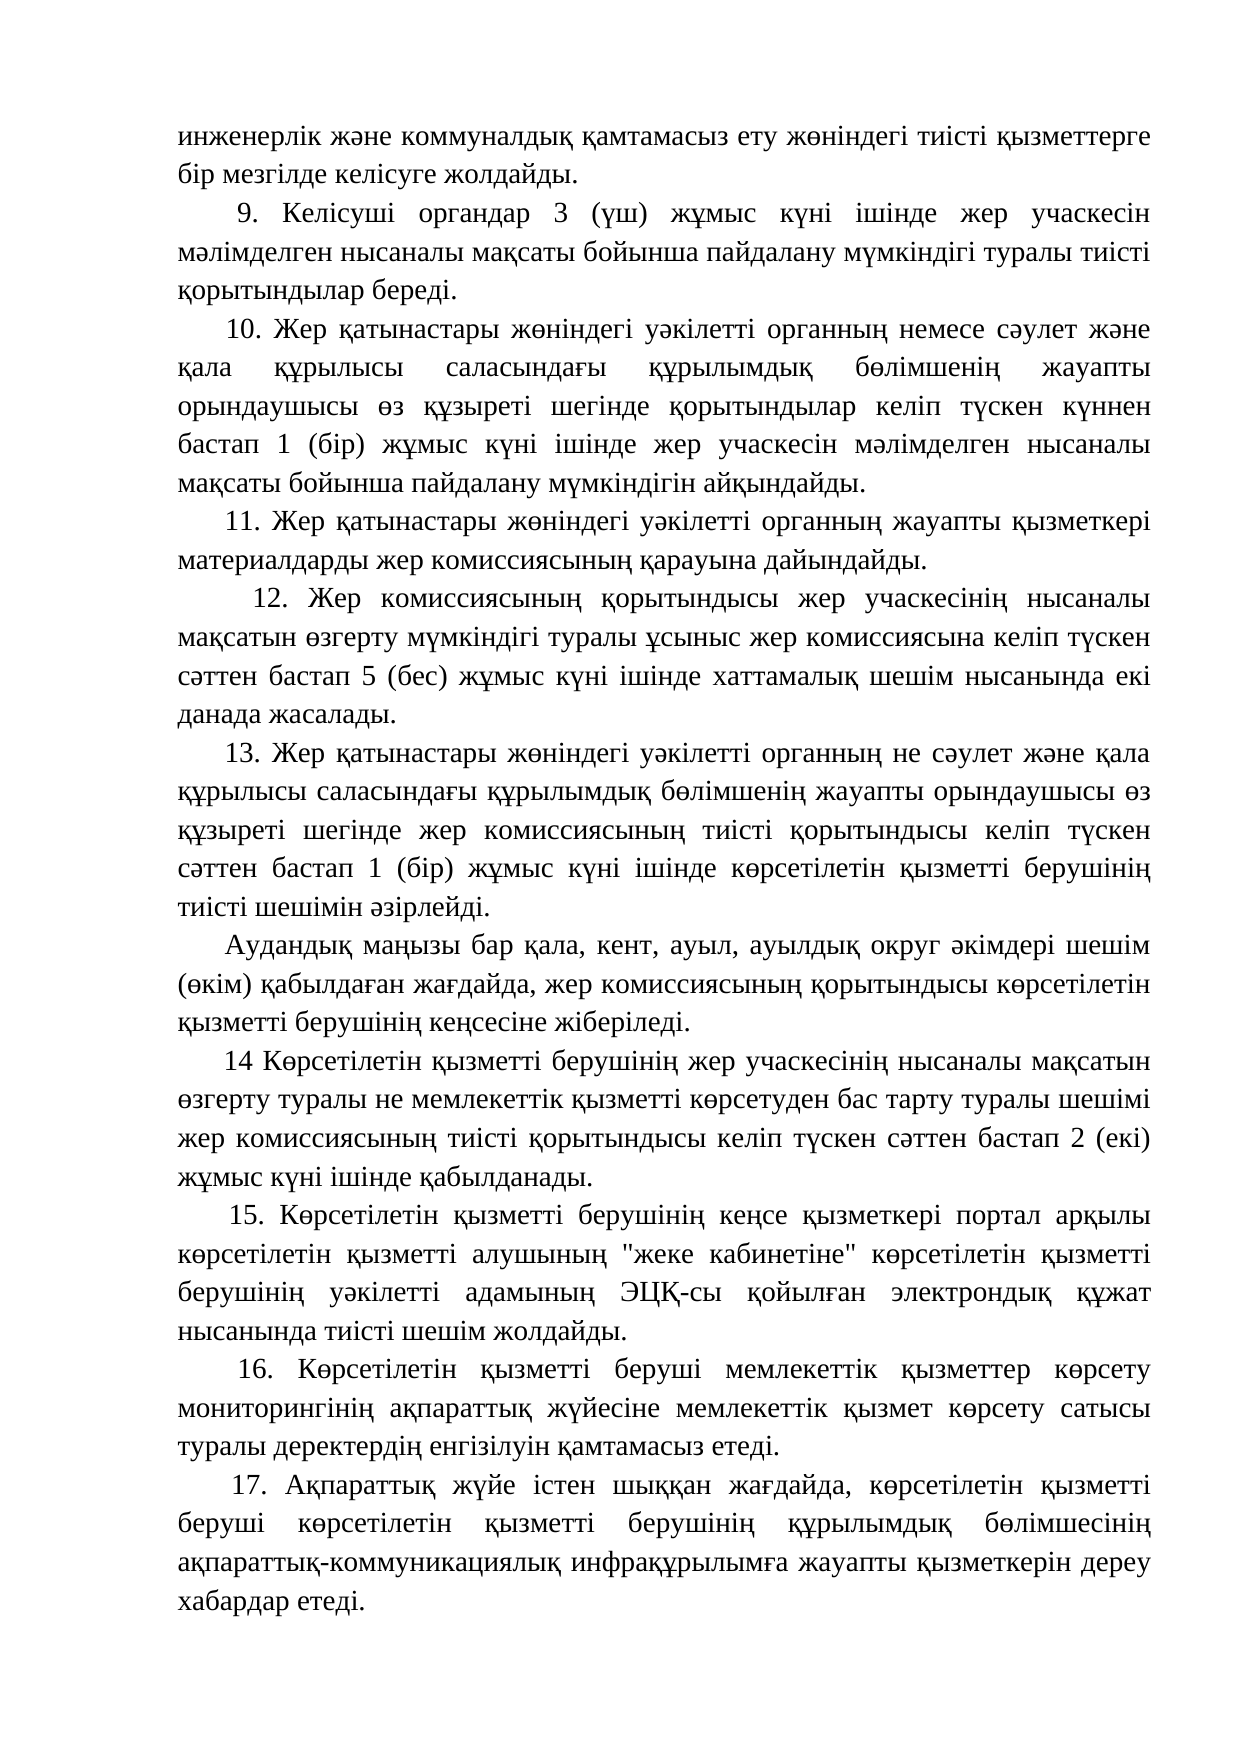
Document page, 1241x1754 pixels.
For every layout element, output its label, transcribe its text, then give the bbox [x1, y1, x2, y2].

text 12. Жер комиссиясының қорытындысы жер учаскесінің нысаналы мақсатын өзгерту мүмкіндігі туралы ұсыныс жер комиссиясына келіп түскен сәттен бастап 5 (бес) жұмыс күні ішінде хаттамалық шешім нысанында екі данада жасалады. [177, 581, 1152, 730]
text 9. Келісуші органдар 3 (үш) жұмыс күні ішінде жер учаскесін мәлімделген нысаналы мақсаты бойынша пайдалану мүмкіндігі туралы тиісті қорытындылар береді. [177, 195, 1152, 306]
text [177, 118, 1152, 190]
text Аудандық маңызы бар қала, кент, ауыл, ауылдық округ әкімдері шешім (өкім) қабылдаған жағдайда, жер комиссиясының қорытындысы көрсетілетін қызметті берушінің кеңсесіне жіберіледі. [177, 927, 1152, 1038]
text 15. Көрсетілетін қызметті берушінің кеңсе қызметкері портал арқылы көрсетілетін қызметті алушының "жеке кабинетіне" көрсетілетін қызметті берушінің уәкілетті адамының ЭЦҚ-сы қойылған электрондық құжат нысанында тиісті шешім жолдайды. [177, 1197, 1152, 1346]
text 11. Жер қатынастары жөніндегі уәкілетті органның жауапты қызметкері материалдарды жер комиссиясының қарауына дайындайды. [177, 503, 1152, 576]
text 17. Ақпараттық жүйе істен шыққан жағдайда, көрсетілетін қызметті беруші көрсетілетін қызметті берушінің құрылымдық бөлімшесінің ақпараттық-коммуникациялық инфрақұрылымға жауапты қызметкерін дереу хабардар етеді. [177, 1467, 1152, 1616]
text 10. Жер қатынастары жөніндегі уәкілетті органның немесе сәулет және қала құрылысы саласындағы құрылымдық бөлімшенің жауапты орындаушысы өз құзыреті шегінде қорытындылар келіп түскен күннен бастап 1 (бір) жұмыс күні ішінде жер учаскесін мәлімделген нысаналы мақсаты бойынша пайдалану мүмкіндігін айқындайды. [177, 311, 1152, 498]
text 14 Көрсетілетін қызметті берушінің жер учаскесінің нысаналы мақсатын өзгерту туралы не мемлекеттік қызметті көрсетуден бас тарту туралы шешімі жер комиссиясының тиісті қорытындысы келіп түскен сәттен бастап 2 (екі) жұмыс күні ішінде қабылданады. [177, 1043, 1152, 1192]
text 16. Көрсетілетін қызметті беруші мемлекеттік қызметтер көрсету мониторингінің ақпараттық жүйесіне мемлекеттік қызмет көрсету сатысы туралы деректердің енгізілуін қамтамасыз етеді. [177, 1351, 1152, 1462]
text 13. Жер қатынастары жөніндегі уәкілетті органның не сәулет және қала құрылысы саласындағы құрылымдық бөлімшенің жауапты орындаушысы өз құзыреті шегінде жер комиссиясының тиісті қорытындысы келіп түскен сәттен бастап 1 (бір) жұмыс күні ішінде көрсетілетін қызметті берушінің тиісті шешімін әзірлейді. [177, 735, 1152, 922]
